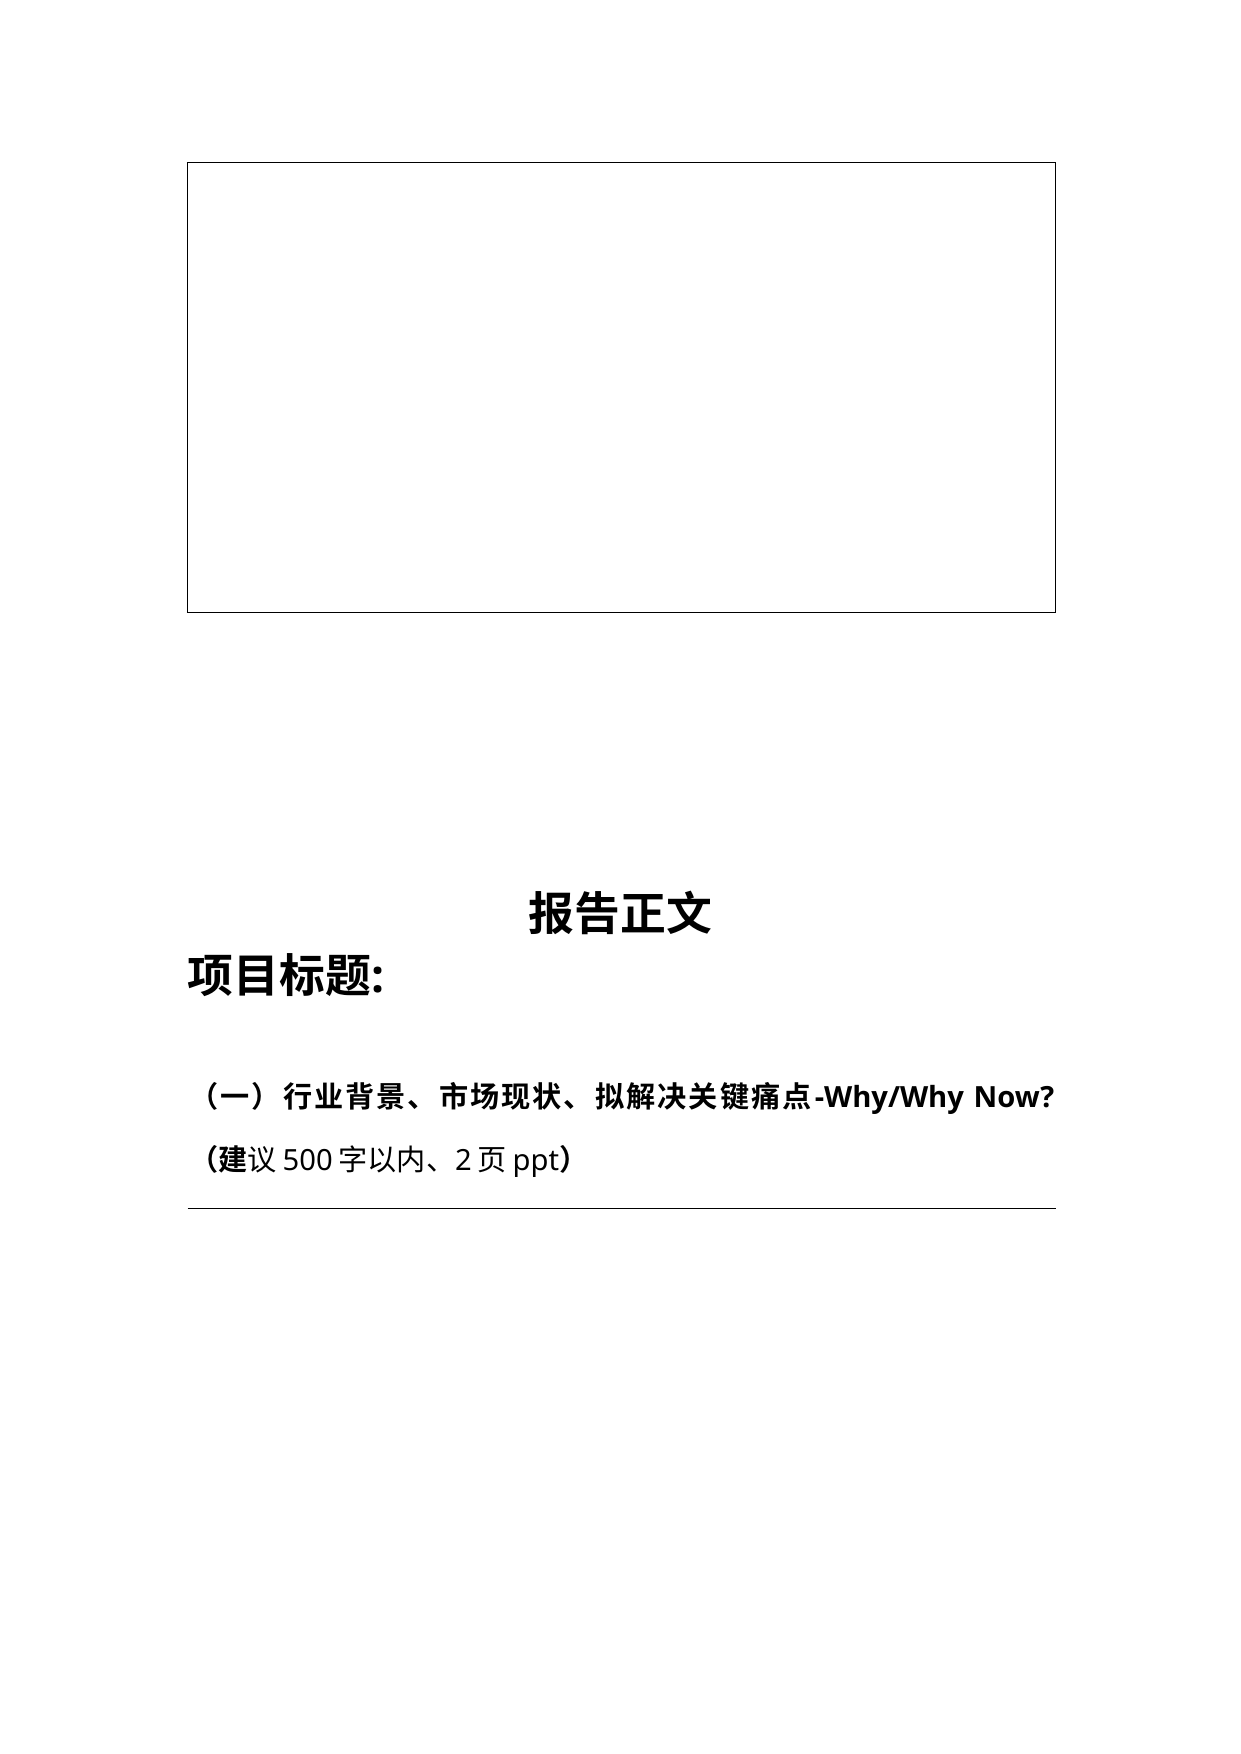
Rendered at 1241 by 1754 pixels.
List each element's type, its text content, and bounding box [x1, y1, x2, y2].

list 项目标题: [187, 956, 1053, 1001]
table_cell [188, 163, 1055, 612]
list 报告正文 [187, 893, 1053, 939]
table_header （一）行业背景、市场现状、拟解决关键痛点-Why/Why Now?（建议500字以内、2页ppt） [188, 1072, 1056, 1208]
